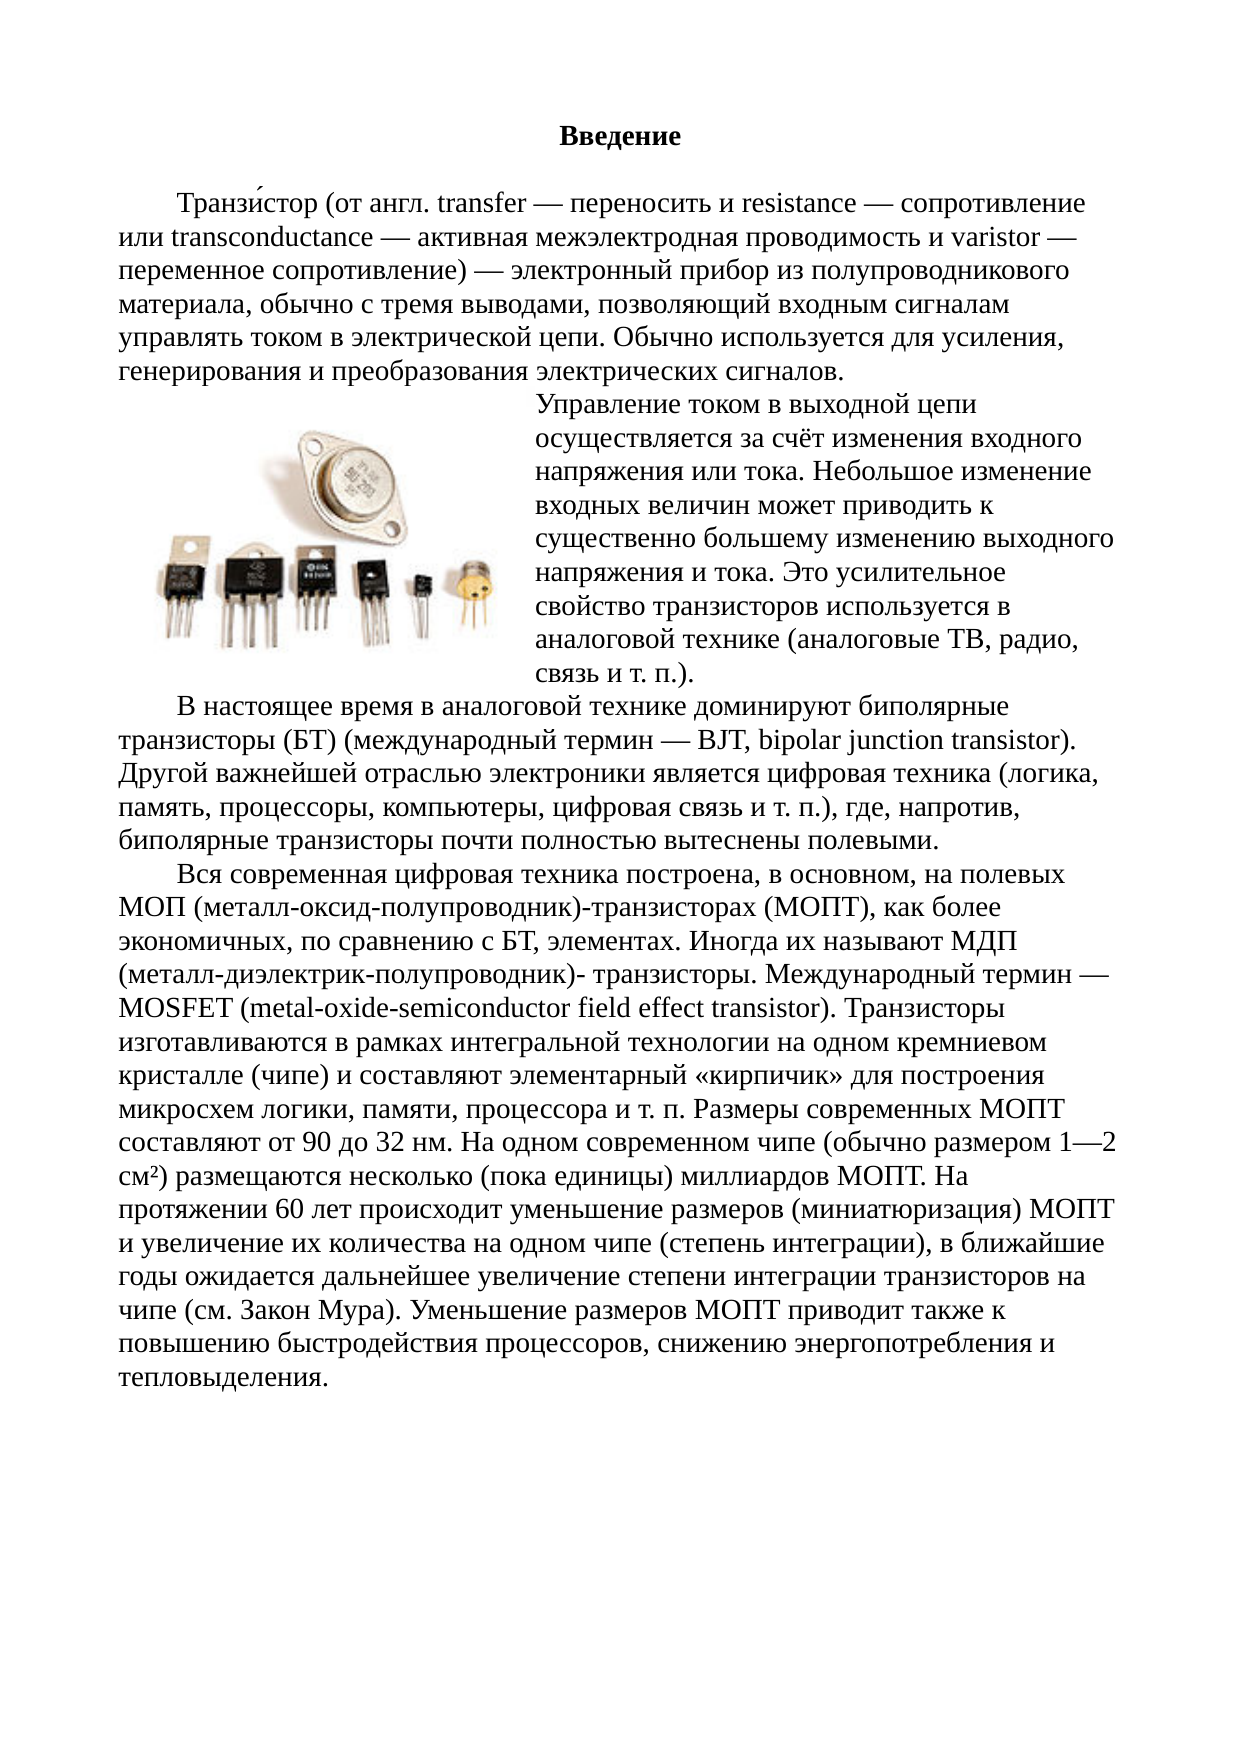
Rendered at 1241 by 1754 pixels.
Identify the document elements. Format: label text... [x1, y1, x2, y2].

text Введение [118, 118, 1122, 152]
picture [125, 386, 535, 683]
text Вся современная цифровая техника построена, в основном, на полевых МОП (металл-оксид-полупроводник)-транзисторах (МОПТ), как более экономичных, по сравнению с БТ, элементах. Иногда их называют МДП (металл-диэлектрик-полупроводник)- транзисторы. Международный термин — MOSFET (metal-oxide-semiconductor field effect transistor). Транзисторы изготавливаются в рамках интегральной технологии на одном кремниевом кристалле (чипе) и составляют элементарный «кирпичик» для построения микросхем логики, памяти, процессора и т. п. Размеры современных МОПТ составляют от 90 до 32 нм. На одном современном чипе (обычно размером 1—2 см²) размещаются несколько (пока единицы) миллиардов МОПТ. На протяжении 60 лет происходит уменьшение размеров (миниатюризация) МОПТ и увеличение их количества на одном чипе (степень интеграции), в ближайшие годы ожидается дальнейшее увеличение степени интеграции транзисторов на чипе (см. Закон Мура). Уменьшение размеров МОПТ приводит также к повышению быстродействия процессоров, снижению энергопотребления и тепловыделения. [118, 856, 1122, 1393]
text Транзи́стор (от англ. transfer — переносить и resistance — сопротивление или transconductance — активная межэлектродная проводимость и varistor — переменное сопротивление) — электронный прибор из полупроводникового материала, обычно с тремя выводами, позволяющий входным сигналам управлять током в электрической цепи. Обычно используется для усиления, генерирования и преобразования электрических сигналов. [118, 185, 1122, 386]
text В настоящее время в аналоговой технике доминируют биполярные транзисторы (БТ) (международный термин — BJT, bipolar junction transistor). Другой важнейшей отраслью электроники является цифровая техника (логика, память, процессоры, компьютеры, цифровая связь и т. п.), где, напротив, биполярные транзисторы почти полностью вытеснены полевыми. [118, 688, 1122, 856]
